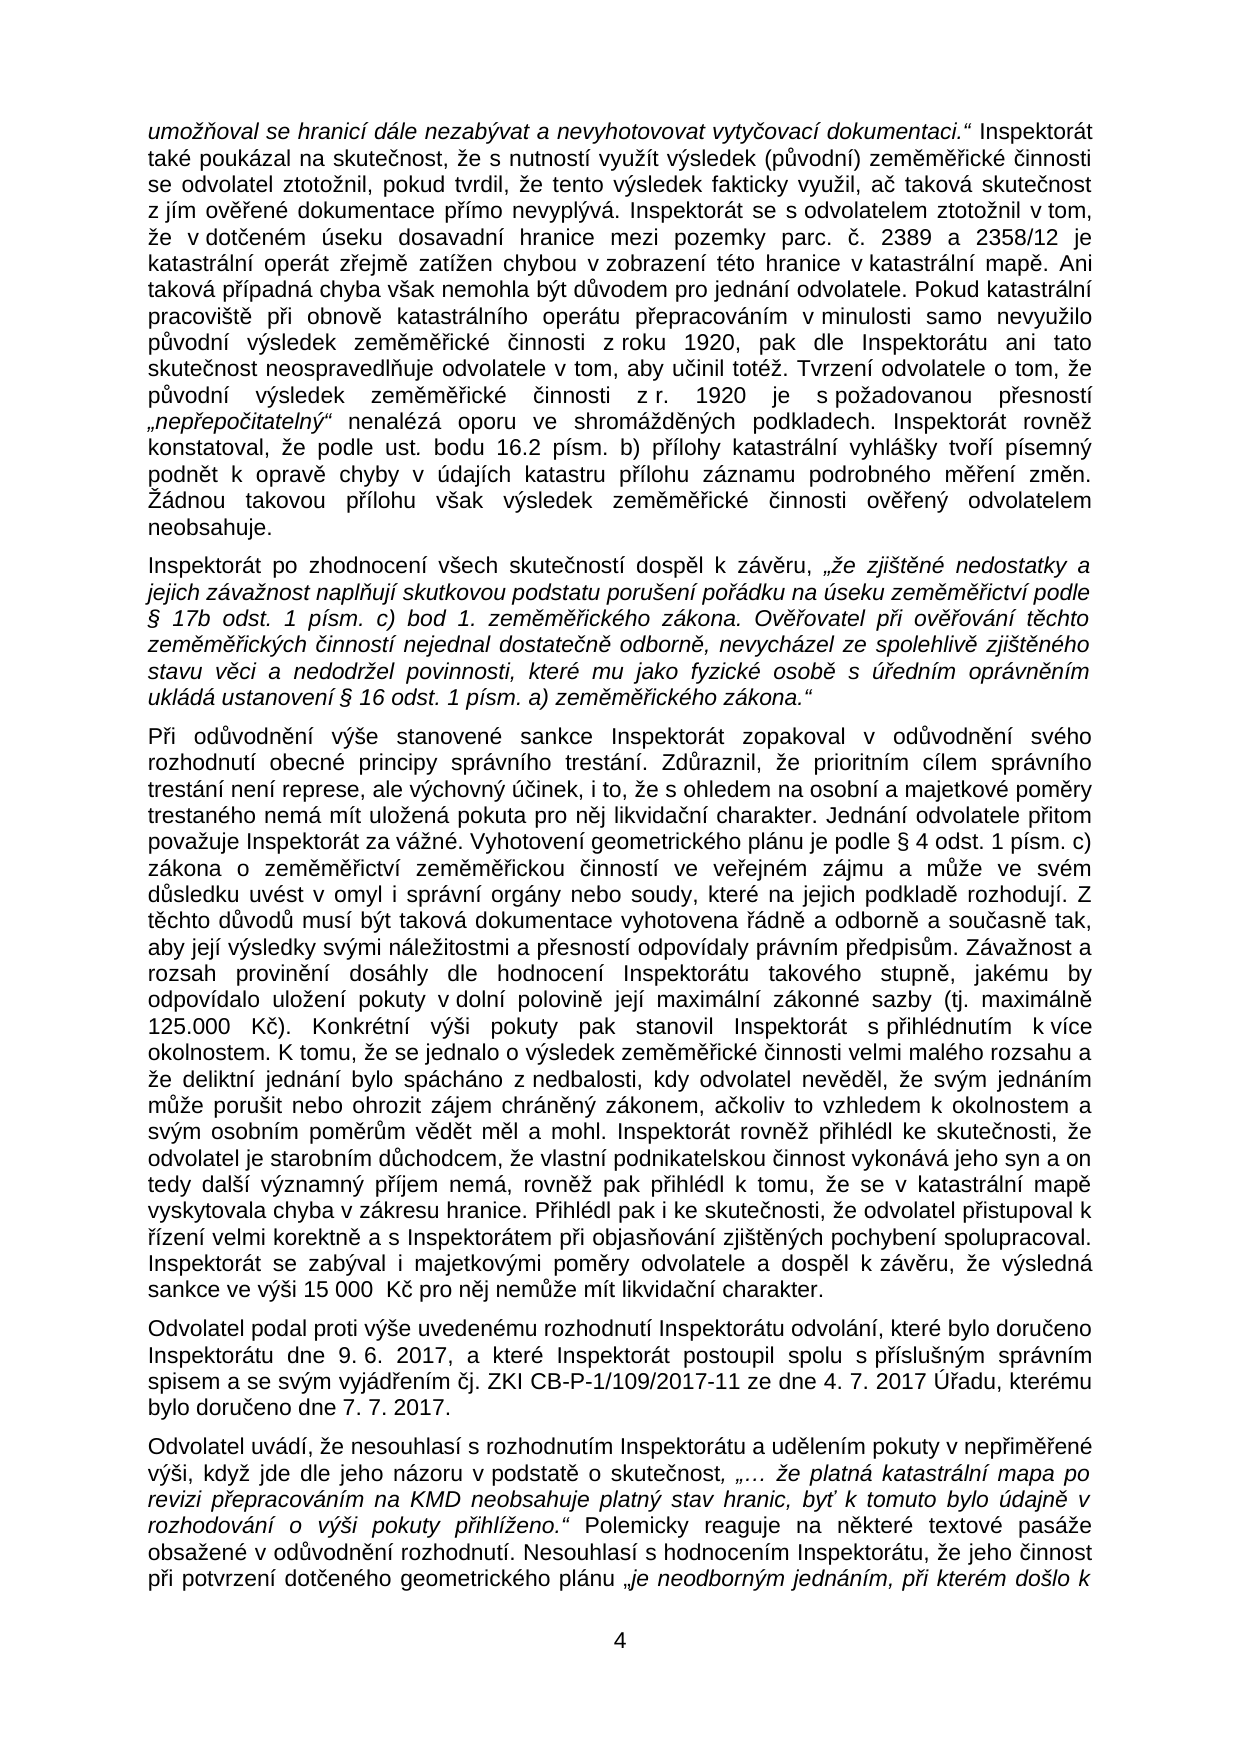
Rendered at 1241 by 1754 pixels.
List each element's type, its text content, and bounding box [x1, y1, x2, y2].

text Odvolatel podal proti výše uvedenému rozhodnutí Inspektorátu odvolání, které bylo doručeno Inspektorátu dne 9. 6. 2017, a které Inspektorát postoupil spolu s příslušným správním spisem a se svým vyjádřením čj. ZKI CB-P-1/109/2017-11 ze dne 4. 7. 2017 Úřadu, kterému bylo doručeno dne 7. 7. 2017. [148, 1315, 1092, 1421]
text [148, 118, 1092, 540]
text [148, 1433, 1092, 1591]
text Při odůvodnění výše stanovené sankce Inspektorát zopakoval v odůvodnění svého rozhodnutí obecné principy správního trestání. Zdůraznil, že prioritním cílem správního trestání není represe, ale výchovný účinek, i to, že s ohledem na osobní a majetkové poměry trestaného nemá mít uložená pokuta pro něj likvidační charakter. Jednání odvolatele přitom považuje Inspektorát za vážné. Vyhotovení geometrického plánu je podle § 4 odst. 1 písm. c) zákona o zeměměřictví zeměměřickou činností ve veřejném zájmu a může ve svém důsledku uvést v omyl i správní orgány nebo soudy, které na jejich podkladě rozhodují. Z těchto důvodů musí být taková dokumentace vyhotovena řádně a odborně a současně tak, aby její výsledky svými náležitostmi a přesností odpovídaly právním předpisům. Závažnost a rozsah provinění dosáhly dle hodnocení Inspektorátu takového stupně, jakému by odpovídalo uložení pokuty v dolní polovině její maximální zákonné sazby (tj. maximálně 125.000 Kč). Konkrétní výši pokuty pak stanovil Inspektorát s přihlédnutím k více okolnostem. K tomu, že se jednalo o výsledek zeměměřické činnosti velmi malého rozsahu a že deliktní jednání bylo spácháno z nedbalosti, kdy odvolatel nevěděl, že svým jednáním může porušit nebo ohrozit zájem chráněný zákonem, ačkoliv to vzhledem k okolnostem a svým osobním poměrům vědět měl a mohl. Inspektorát rovněž přihlédl ke skutečnosti, že odvolatel je starobním důchodcem, že vlastní podnikatelskou činnost vykonává jeho syn a on tedy další významný příjem nemá, rovněž pak přihlédl k tomu, že se v katastrální mapě vyskytovala chyba v zákresu hranice. Přihlédl pak i ke skutečnosti, že odvolatel přistupoval k řízení velmi korektně a s Inspektorátem při objasňování zjištěných pochybení spolupracoval. Inspektorát se zabýval i majetkovými poměry odvolatele a dospěl k závěru, že výsledná sankce ve výši 15 000 Kč pro něj nemůže mít likvidační charakter. [148, 723, 1092, 1303]
text Inspektorát po zhodnocení všech skutečností dospěl k závěru, „že zjištěné nedostatky a jejich závažnost naplňují skutkovou podstatu porušení pořádku na úseku zeměměřictví podle § 17b odst. 1 písm. c) bod 1. zeměměřického zákona. Ověřovatel při ověřování těchto zeměměřických činností nejednal dostatečně odborně, nevycházel ze spolehlivě zjištěného stavu věci a nedodržel povinnosti, které mu jako fyzické osobě s úředním oprávněním ukládá ustanovení § 16 odst. 1 písm. a) zeměměřického zákona.“ [148, 552, 1092, 710]
